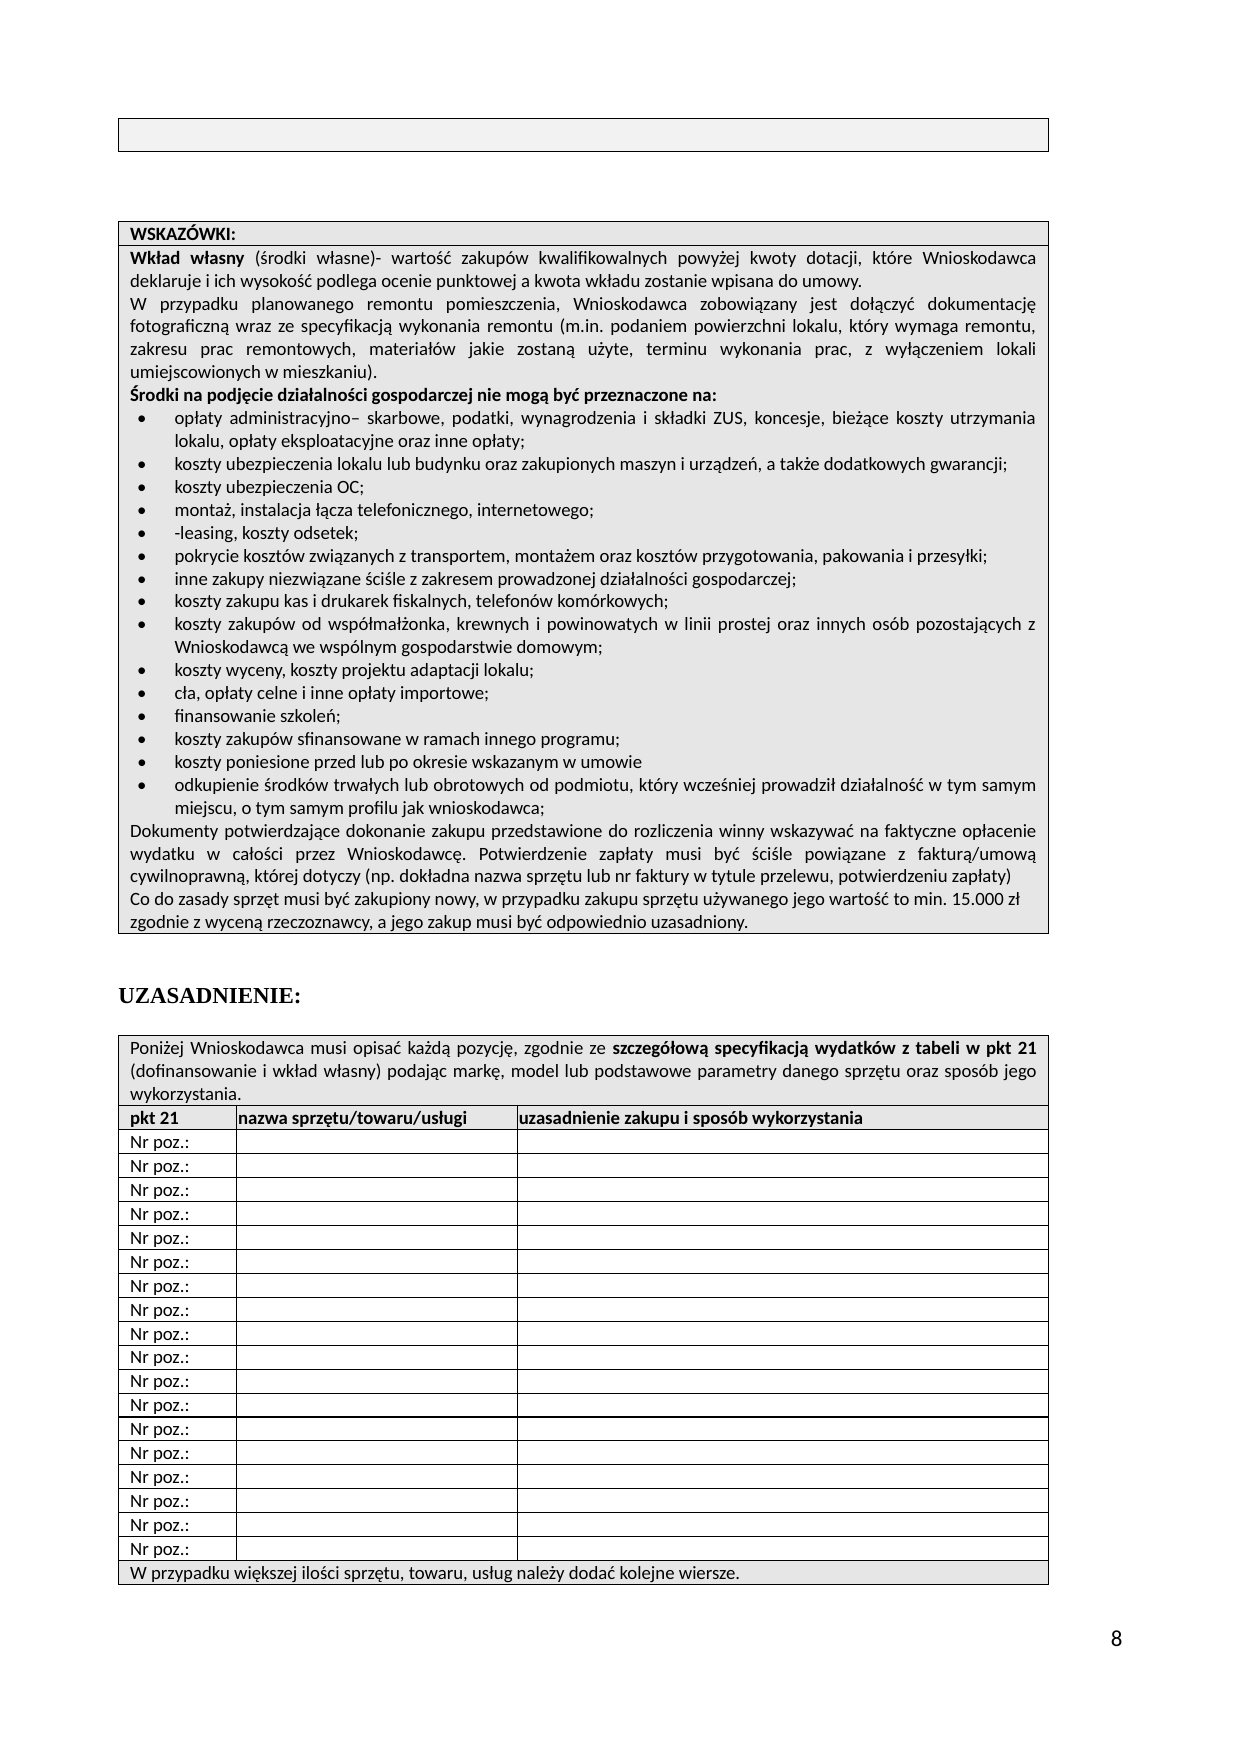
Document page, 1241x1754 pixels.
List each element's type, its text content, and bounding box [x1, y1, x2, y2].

table_cell Nr poz.: [119, 1489, 236, 1512]
table_cell Nr poz.: [119, 1537, 236, 1560]
table_cell Nr poz.: [119, 1513, 236, 1536]
table_cell Nr poz.: [119, 1202, 236, 1225]
table_cell [518, 1226, 1048, 1249]
table_cell Nr poz.: [119, 1178, 236, 1201]
table_cell [237, 1202, 517, 1225]
table_cell Nr poz.: [119, 1130, 236, 1153]
table_cell Nr poz.: [119, 1441, 236, 1464]
table_cell [237, 1513, 517, 1536]
table_cell [518, 1130, 1048, 1153]
table_cell [518, 1537, 1048, 1560]
table_cell Nr poz.: [119, 1394, 236, 1416]
table_cell [237, 1226, 517, 1249]
table_cell nazwa sprzętu/towaru/usługi [237, 1106, 517, 1129]
table_cell [518, 1322, 1048, 1344]
table_cell [237, 1441, 517, 1464]
table_cell [518, 1346, 1048, 1368]
table_cell [518, 1465, 1048, 1488]
table_cell [237, 1130, 517, 1153]
table_cell W przypadku większej ilości sprzętu, towaru, usług należy dodać kolejne wiersze. [119, 1561, 1048, 1584]
table_cell [237, 1489, 517, 1512]
table_cell [518, 1394, 1048, 1416]
table_cell [518, 1513, 1048, 1536]
table_cell [518, 1441, 1048, 1464]
table_cell [237, 1370, 517, 1392]
table_cell Nr poz.: [119, 1322, 236, 1344]
table_cell uzasadnienie zakupu i sposób wykorzystania [518, 1106, 1048, 1129]
table_cell Nr poz.: [119, 1346, 236, 1368]
table_cell [237, 1418, 517, 1440]
table_cell [518, 1418, 1048, 1440]
table_header WSKAZÓWKI: [119, 222, 1048, 245]
text UZASADNIENIE: [118, 982, 1122, 1009]
table_cell [518, 1250, 1048, 1273]
table_cell [237, 1298, 517, 1321]
table_cell [237, 1394, 517, 1416]
table_cell [237, 1274, 517, 1297]
table_cell [518, 1154, 1048, 1177]
table_cell Nr poz.: [119, 1154, 236, 1177]
table_cell [237, 1154, 517, 1177]
table_cell Wkład własny (środki własne)- wartość zakupów kwalifikowalnych powyżej kwoty dotacji, które Wnioskodawca deklaruje i ich wysokość podlega ocenie punktowej a kwota wkładu zostanie wpisana do umowy. W przypadku planowanego remontu pomieszczenia, Wnioskodawca zobowiązany jest dołączyć dokumentację fotograficzną wraz ze specyfikacją wykonania remontu (m.in. podaniem powierzchni lokalu, który wymaga remontu, zakresu prac remontowych, materiałów jakie zostaną użyte, terminu wykonania prac, z wyłączeniem lokali umiejscowionych w mieszkaniu). Środki na podjęcie działalności gospodarczej nie mogą być przeznaczone na: opłaty administracyjno– skarbowe, podatki, wynagrodzenia i składki ZUS, koncesje, bieżące koszty utrzymania lokalu, opłaty eksploatacyjne oraz inne opłaty; koszty ubezpieczenia lokalu lub budynku oraz zakupionych maszyn i urządzeń, a także dodatkowych gwarancji; koszty ubezpieczenia OC; montaż, instalacja łącza telefonicznego, internetowego; -leasing, koszty odsetek; pokrycie kosztów związanych z transportem, montażem oraz kosztów przygotowania, pakowania i przesyłki; inne zakupy niezwiązane ściśle z zakresem prowadzonej działalności gospodarczej; koszty zakupu kas i drukarek fiskalnych, telefonów komórkowych; koszty zakupów od współmałżonka, krewnych i powinowatych w linii prostej oraz innych osób pozostających z Wnioskodawcą we wspólnym gospodarstwie domowym; koszty wyceny, koszty projektu adaptacji lokalu; cła, opłaty celne i inne opłaty importowe; finansowanie szkoleń; koszty zakupów sfinansowane w ramach innego programu; koszty poniesione przed lub po okresie wskazanym w umowie odkupienie środków trwałych lub obrotowych od podmiotu, który wcześniej prowadził działalność w tym samym miejscu, o tym samym profilu jak wnioskodawca; Dokumenty potwierdzające dokonanie zakupu przedstawione do rozliczenia winny wskazywać na faktyczne opłacenie wydatku w całości przez Wnioskodawcę. Potwierdzenie zapłaty musi być ściśle powiązane z fakturą/umową cywilnoprawną, której dotyczy (np. dokładna nazwa sprzętu lub nr faktury w tytule przelewu, potwierdzeniu zapłaty) Co do zasady sprzęt musi być zakupiony nowy, w przypadku zakupu sprzętu używanego jego wartość to min. 15.000 zł zgodnie z wyceną rzeczoznawcy, a jego zakup musi być odpowiednio uzasadniony. [119, 246, 1048, 933]
table_cell Nr poz.: [119, 1370, 236, 1392]
table_cell pkt 21 [119, 1106, 236, 1129]
table_cell [237, 1250, 517, 1273]
table_cell [518, 1274, 1048, 1297]
table_cell Nr poz.: [119, 1274, 236, 1297]
table_header Poniżej Wnioskodawca musi opisać każdą pozycję, zgodnie ze szczegółową specyfikacją wydatków z tabeli w pkt 21 (dofinansowanie i wkład własny) podając markę, model lub podstawowe parametry danego sprzętu oraz sposób jego wykorzystania. [119, 1036, 1048, 1105]
table_cell [518, 1178, 1048, 1201]
table_cell Nr poz.: [119, 1298, 236, 1321]
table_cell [119, 119, 1048, 151]
table_cell Nr poz.: [119, 1250, 236, 1273]
table_cell [237, 1537, 517, 1560]
table_cell Nr poz.: [119, 1226, 236, 1249]
table_cell [518, 1298, 1048, 1321]
table_cell Nr poz.: [119, 1418, 236, 1440]
table_cell Nr poz.: [119, 1465, 236, 1488]
table_cell [237, 1346, 517, 1368]
table_cell [518, 1489, 1048, 1512]
table_cell [518, 1370, 1048, 1392]
table_cell [237, 1178, 517, 1201]
table_cell [518, 1202, 1048, 1225]
table_cell [237, 1322, 517, 1344]
table_cell [237, 1465, 517, 1488]
